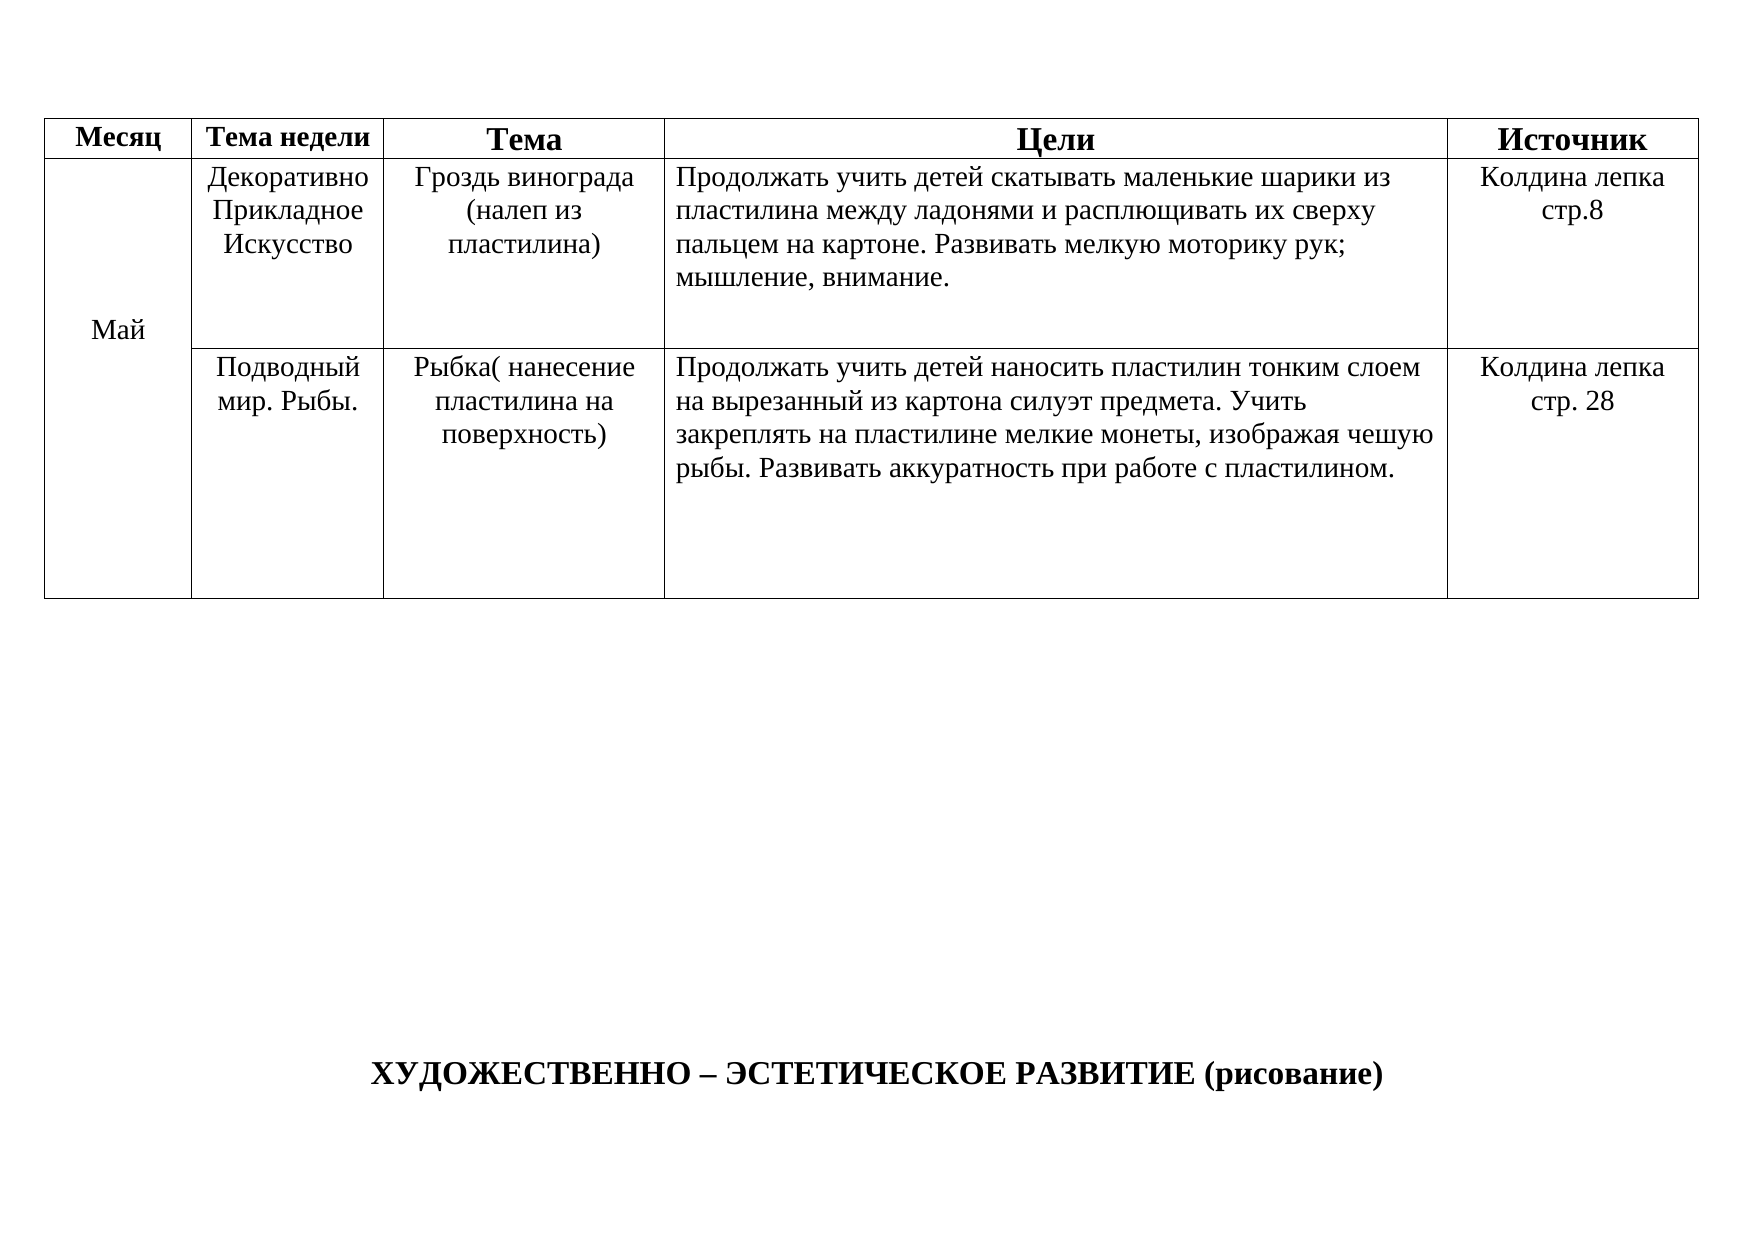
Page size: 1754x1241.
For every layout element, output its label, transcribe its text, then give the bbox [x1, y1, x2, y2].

table_cell Продолжать учить детей скатывать маленькие шарики из пластилина между ладонями и расплющивать их сверху пальцем на картоне. Развивать мелкую моторику рук; мышление, внимание. [665, 159, 1447, 348]
table_header Тема [384, 119, 664, 158]
text ХУДОЖЕСТВЕННО – ЭСТЕТИЧЕСКОЕ РАЗВИТИЕ (рисование) [118, 1053, 1636, 1091]
table_header Цели [665, 119, 1447, 158]
table_cell Колдина лепка стр. 28 [1448, 349, 1698, 598]
table_cell Продолжать учить детей наносить пластилин тонким слоем на вырезанный из картона силуэт предмета. Учить закреплять на пластилине мелкие монеты, изображая чешую рыбы. Развивать аккуратность при работе с пластилином. [665, 349, 1447, 598]
table_header Тема недели [192, 119, 383, 158]
table_cell Рыбка( нанесение пластилина на поверхность) [384, 349, 664, 598]
table_cell Подводный мир. Рыбы. [192, 349, 383, 598]
table_cell Гроздь винограда (налеп из пластилина) [384, 159, 664, 348]
table_header Источник [1448, 119, 1698, 158]
table_header Месяц [45, 119, 191, 158]
table_cell Май [45, 159, 191, 598]
table_cell Колдина лепка стр.8 [1448, 159, 1698, 348]
table_cell Декоративно Прикладное Искусство [192, 159, 383, 348]
